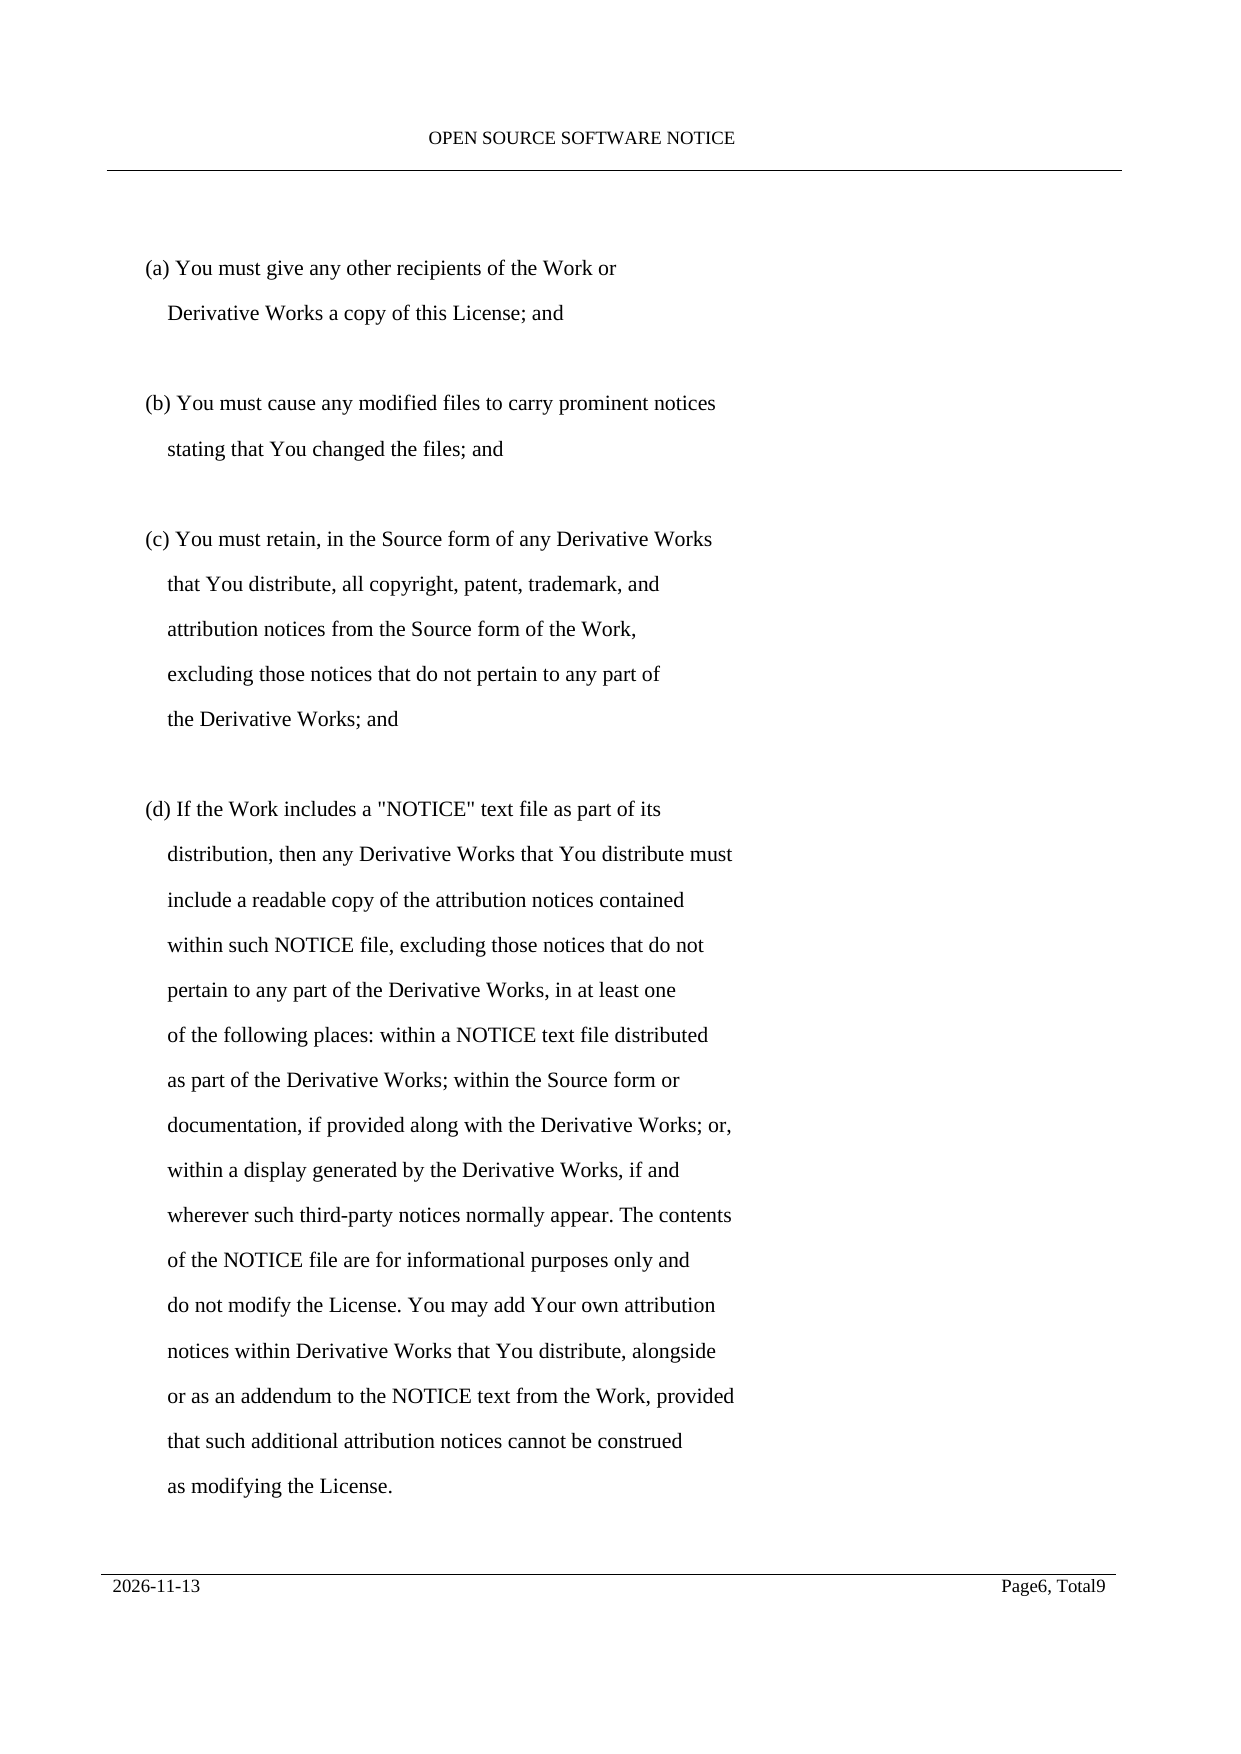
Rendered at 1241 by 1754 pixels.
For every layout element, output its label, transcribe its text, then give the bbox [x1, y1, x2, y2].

text documentation, if provided along with the Derivative Works; or, [112, 1108, 1128, 1141]
text notices within Derivative Works that You distribute, alongside [112, 1334, 1128, 1366]
text do not modify the License. You may add Your own attribution [112, 1289, 1128, 1321]
text wherever such third-party notices normally appear. The contents [112, 1199, 1128, 1231]
text Derivative Works a copy of this License; and [112, 297, 1128, 329]
text or as an addendum to the NOTICE text from the Work, provided [112, 1379, 1128, 1412]
text (c) You must retain, in the Source form of any Derivative Works [112, 522, 1128, 554]
text (a) You must give any other recipients of the Work or [112, 251, 1128, 284]
text as modifying the License. [112, 1469, 1128, 1502]
text of the NOTICE file are for informational purposes only and [112, 1244, 1128, 1276]
text (d) If the Work includes a "NOTICE" text file as part of its [112, 793, 1128, 825]
text (b) You must cause any modified files to carry prominent notices [112, 387, 1128, 419]
text the Derivative Works; and [112, 702, 1128, 735]
text excluding those notices that do not pertain to any part of [112, 657, 1128, 690]
text that such additional attribution notices cannot be construed [112, 1424, 1128, 1457]
text include a readable copy of the attribution notices contained [112, 883, 1128, 915]
text within a display generated by the Derivative Works, if and [112, 1153, 1128, 1186]
text distribution, then any Derivative Works that You distribute must [112, 838, 1128, 870]
text that You distribute, all copyright, patent, trademark, and [112, 567, 1128, 600]
text attribution notices from the Source form of the Work, [112, 612, 1128, 645]
text within such NOTICE file, excluding those notices that do not [112, 928, 1128, 961]
text of the following places: within a NOTICE text file distributed [112, 1018, 1128, 1051]
text stating that You changed the files; and [112, 432, 1128, 464]
text as part of the Derivative Works; within the Source form or [112, 1063, 1128, 1096]
text pertain to any part of the Derivative Works, in at least one [112, 973, 1128, 1006]
